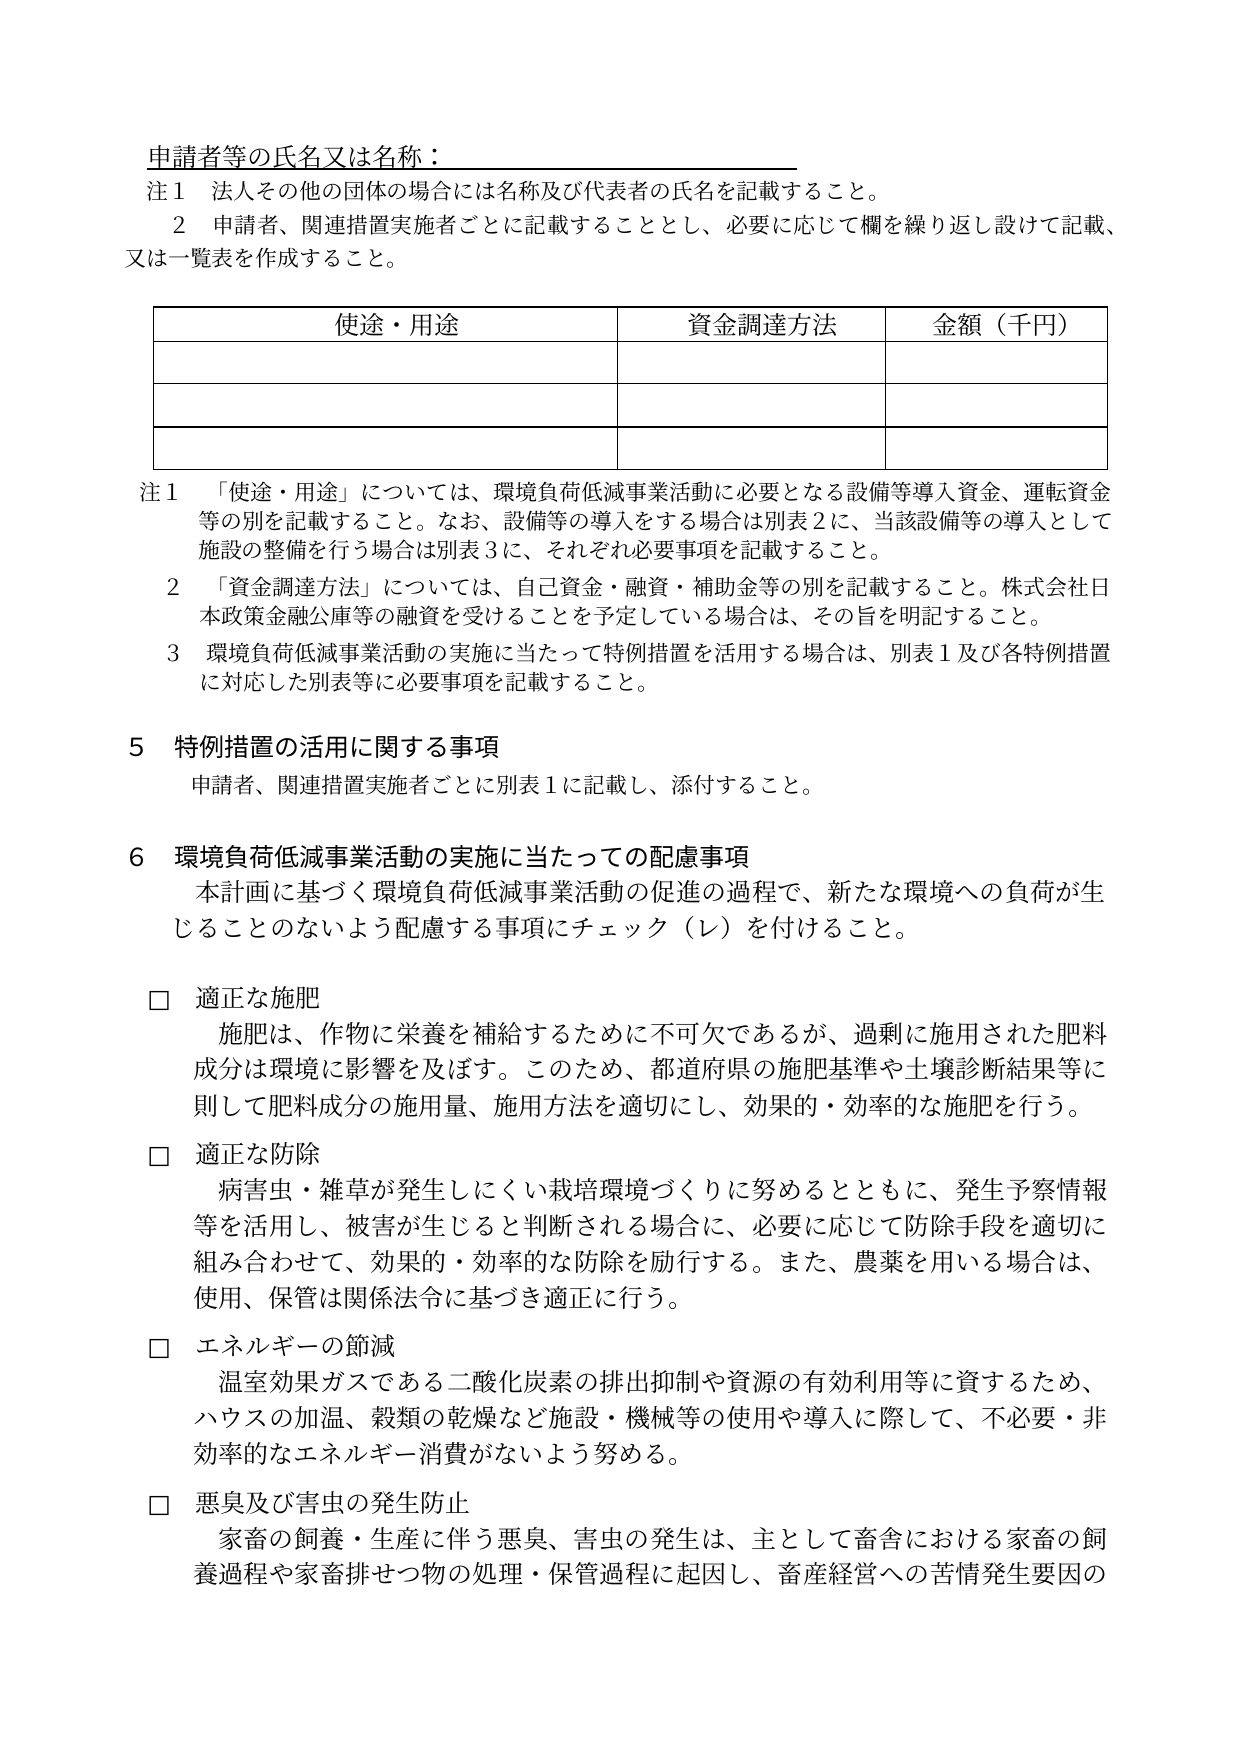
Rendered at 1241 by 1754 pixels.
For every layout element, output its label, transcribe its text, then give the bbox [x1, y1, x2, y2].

text □ 適正な施肥 [147, 978, 1107, 1014]
table_cell [154, 384, 617, 426]
text 申請者等の氏名又は名称： [147, 140, 1107, 173]
text 本計画に基づく環境負荷低減事業活動の促進の過程で、新たな環境への負荷が生じることのないよう配慮する事項にチェック（レ）を付けること。 [170, 872, 1107, 944]
table_cell [618, 342, 885, 383]
text ６ 環境負荷低減事業活動の実施に当たっての配慮事項 [124, 843, 1113, 872]
text 注１ 「使途・用途」については、環境負荷低減事業活動に必要となる設備等導入資金、運転資金等の別を記載すること。なお、設備等の導入をする場合は別表２に、当該設備等の導入として施設の整備を行う場合は別表３に、それぞれ必要事項を記載すること。 [139, 477, 1113, 565]
table_cell [886, 428, 1107, 469]
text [193, 1519, 1107, 1591]
text □ エネルギーの節減 [147, 1327, 1107, 1363]
text 病害虫・雑草が発生しにくい栽培環境づくりに努めるとともに、発生予察情報等を活用し、被害が生じると判断される場合に、必要に応じて防除手段を適切に組み合わせて、効果的・効率的な防除を励行する。また、農薬を用いる場合は、使用、保管は関係法令に基づき適正に行う。 [193, 1171, 1107, 1314]
table_header 使途・用途 [154, 308, 617, 341]
text ２ 「資金調達方法」については、自己資金・融資・補助金等の別を記載すること。株式会社日本政策金融公庫等の融資を受けることを予定している場合は、その旨を明記すること。 [162, 572, 1113, 631]
text 施肥は、作物に栄養を補給するために不可欠であるが、過剰に施用された肥料成分は環境に影響を及ぼす。このため、都道府県の施肥基準や土壌診断結果等に則して肥料成分の施用量、施用方法を適切にし、効果的・効率的な施肥を行う。 [193, 1014, 1107, 1122]
table_cell [154, 342, 617, 383]
text 申請者、関連措置実施者ごとに別表１に記載し、添付すること。 [124, 770, 1113, 799]
table_cell [154, 428, 617, 469]
table_cell [886, 384, 1107, 426]
text ３ 環境負荷低減事業活動の実施に当たって特例措置を活用する場合は、別表１及び各特例措置に対応した別表等に必要事項を記載すること。 [162, 638, 1113, 696]
text □ 悪臭及び害虫の発生防止 [147, 1483, 1107, 1519]
text 注１ 法人その他の団体の場合には名称及び代表者の氏名を記載すること。 [124, 173, 1107, 206]
table_cell [618, 384, 885, 426]
table_cell [618, 428, 885, 469]
text 温室効果ガスである二酸化炭素の排出抑制や資源の有効利用等に資するため、ハウスの加温、穀類の乾燥など施設・機械等の使用や導入に際して、不必要・非効率的なエネルギー消費がないよう努める。 [193, 1363, 1107, 1471]
table_header 金額（千円） [886, 308, 1107, 341]
text ５ 特例措置の活用に関する事項 [124, 733, 1107, 762]
table_header 資金調達方法 [618, 308, 885, 341]
text ２ 申請者、関連措置実施者ごとに記載することとし、必要に応じて欄を繰り返し設けて記載、又は一覧表を作成すること。 [124, 206, 1128, 273]
text □ 適正な防除 [147, 1134, 1107, 1171]
table_cell [886, 342, 1107, 383]
